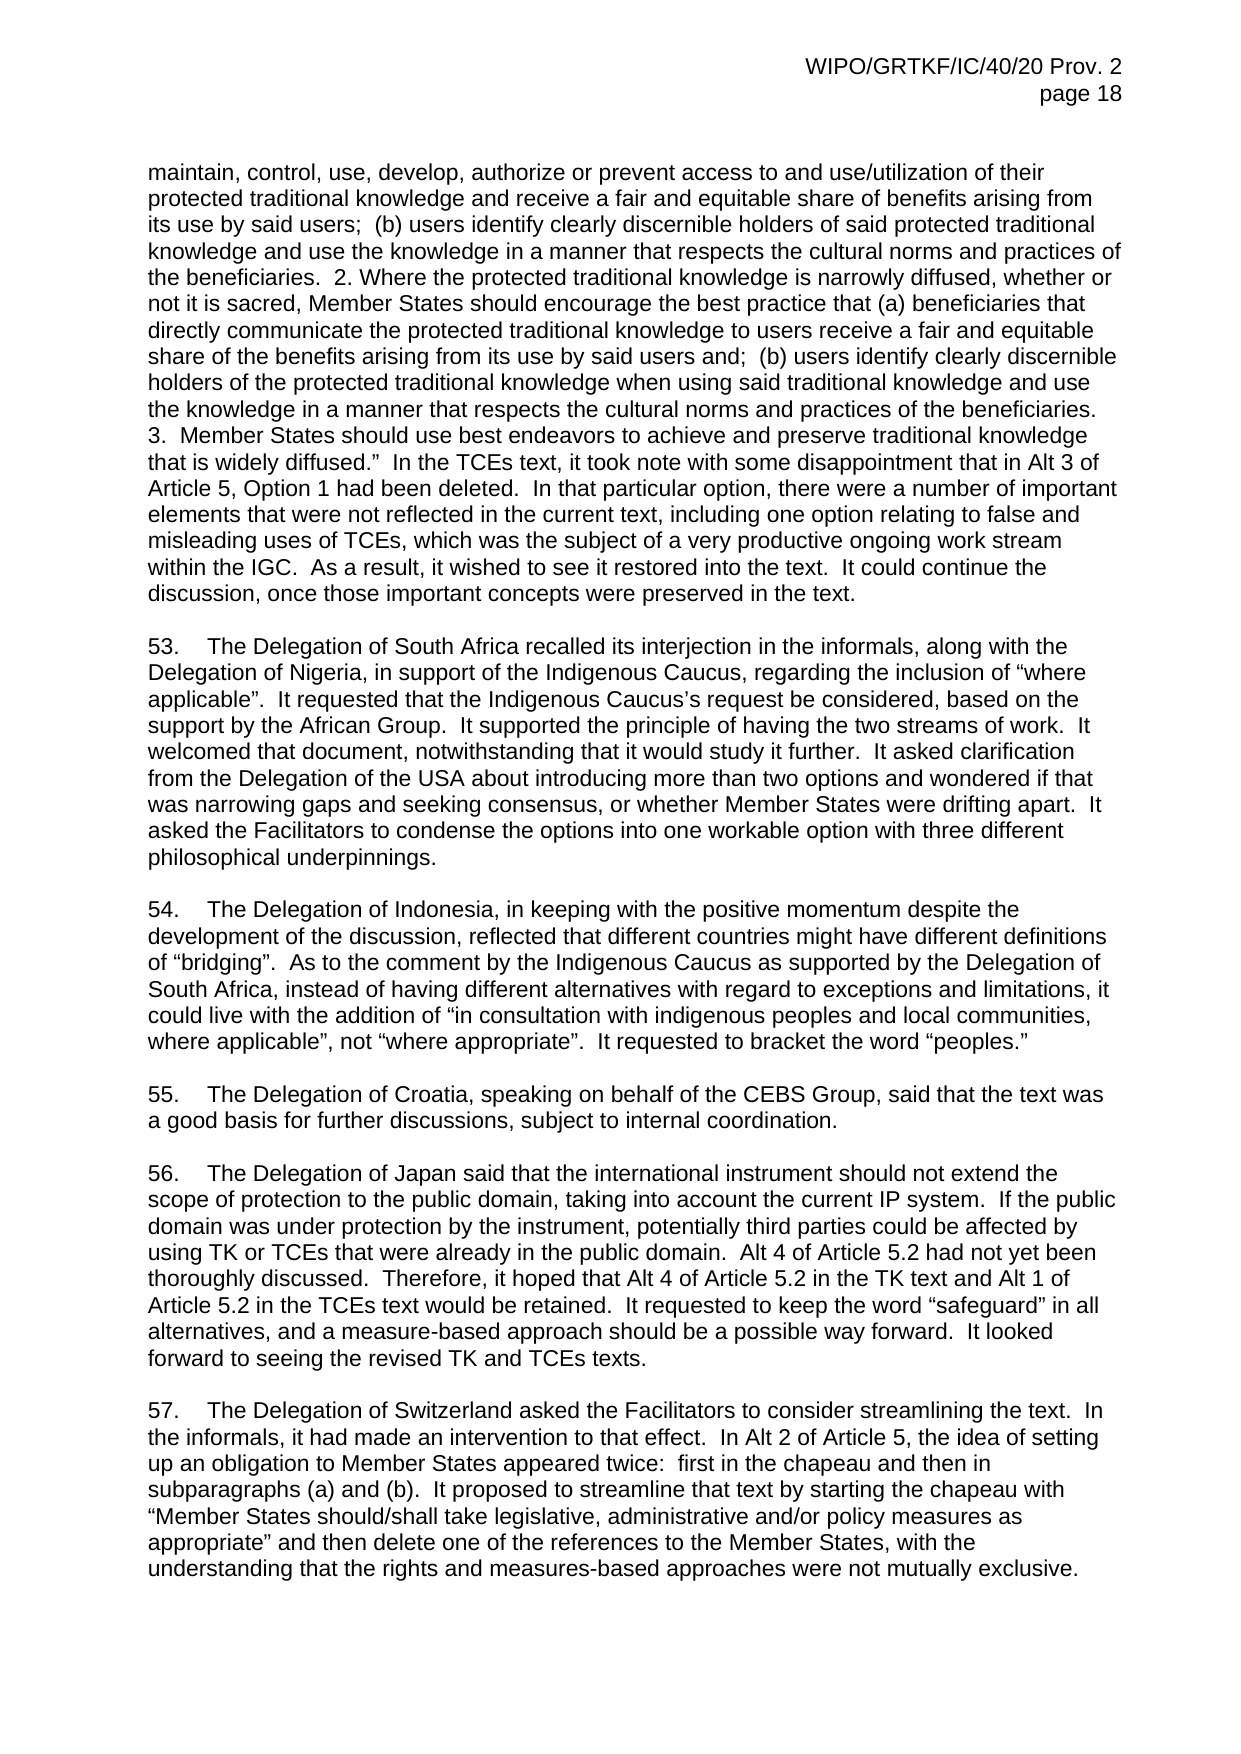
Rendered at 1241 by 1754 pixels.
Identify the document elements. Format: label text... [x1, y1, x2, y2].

list The Delegation of South Africa recalled its interjection in the informals, along with the Delegation of Nigeria, in support of the Indigenous Caucus, regarding the inclusion of “where applicable”. It requested that the Indigenous Caucus’s request be considered, based on the support by the African Group. It supported the principle of having the two streams of work. It welcomed that document, notwithstanding that it would study it further. It asked clarification from the Delegation of the USA about introducing more than two options and wondered if that was narrowing gaps and seeking consensus, or whether Member States were drifting apart. It asked the Facilitators to condense the options into one workable option with three different philosophical underpinnings. [148, 633, 1122, 870]
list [148, 1397, 1122, 1582]
list The Delegation of Indonesia, in keeping with the positive momentum despite the development of the discussion, reflected that different countries might have different definitions of “bridging”. As to the comment by the Indigenous Caucus as supported by the Delegation of South Africa, instead of having different alternatives with regard to exceptions and limitations, it could live with the addition of “in consultation with indigenous peoples and local communities, where applicable”, not “where appropriate”. It requested to bracket the word “peoples.” [148, 896, 1122, 1054]
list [148, 158, 1122, 607]
list The Delegation of Japan said that the international instrument should not extend the scope of protection to the public domain, taking into account the current IP system. If the public domain was under protection by the instrument, potentially third parties could be affected by using TK or TCEs that were already in the public domain. Alt 4 of Article 5.2 had not yet been thoroughly discussed. Therefore, it hoped that Alt 4 of Article 5.2 in the TK text and Alt 1 of Article 5.2 in the TCEs text would be retained. It requested to keep the word “safeguard” in all alternatives, and a measure-based approach should be a possible way forward. It looked forward to seeing the revised TK and TCEs texts. [148, 1160, 1122, 1371]
list The Delegation of Croatia, speaking on behalf of the CEBS Group, said that the text was a good basis for further discussions, subject to internal coordination. [148, 1081, 1122, 1134]
